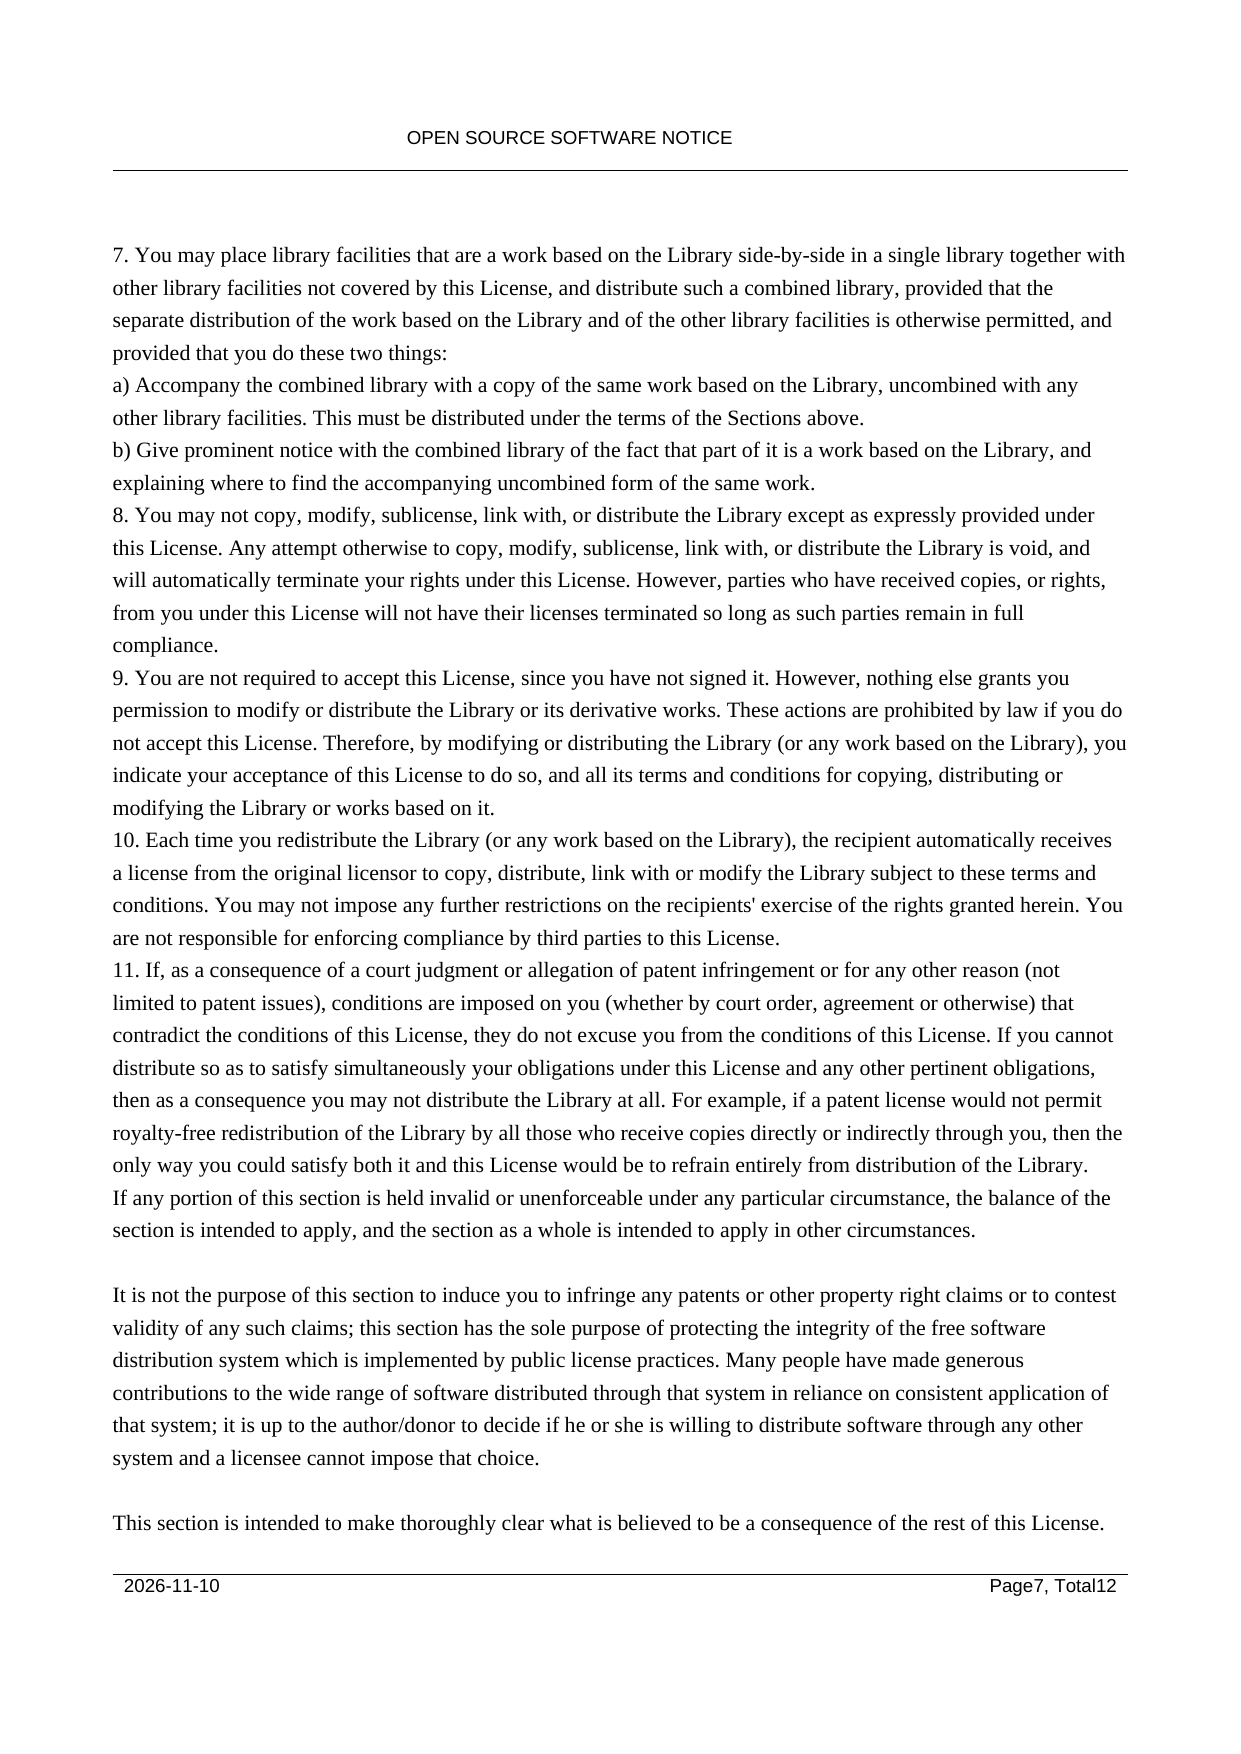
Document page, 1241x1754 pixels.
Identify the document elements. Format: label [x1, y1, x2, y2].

text [112, 206, 1128, 1539]
